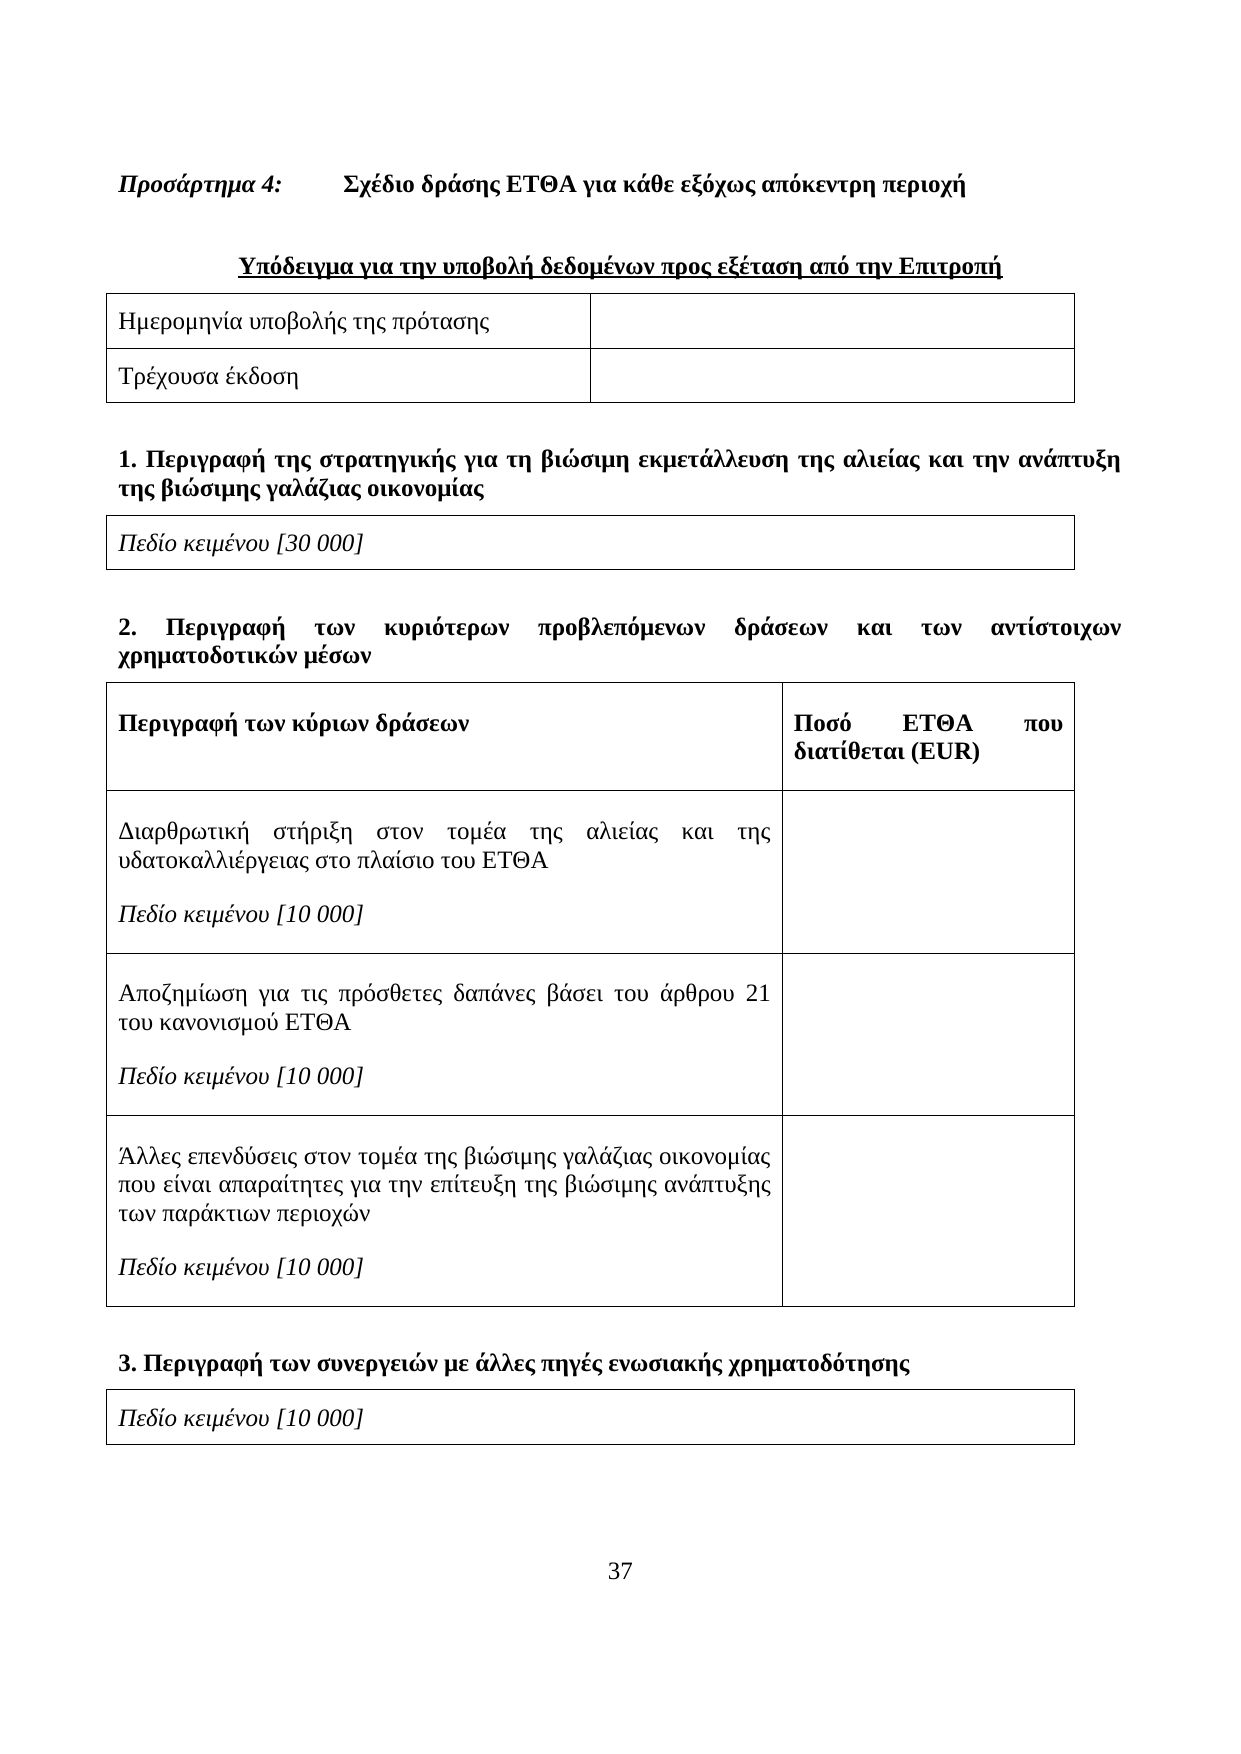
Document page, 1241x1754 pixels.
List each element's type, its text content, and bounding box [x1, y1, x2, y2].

table_header Πεδίο κειμένου [30 000] [107, 516, 1074, 569]
text 3. Περιγραφή των συνεργειών με άλλες πηγές ενωσιακής χρηματοδότησης [118, 1348, 1122, 1377]
table_cell [783, 1116, 1074, 1306]
text 2. Περιγραφή των κυριότερων προβλεπόμενων δράσεων και των αντίστοιχων χρηματοδοτικών μέσων [118, 612, 1122, 669]
table_header Πεδίο κειμένου [10 000] [107, 1390, 1074, 1444]
table_cell Διαρθρωτική στήριξη στον τομέα της αλιείας και της υδατοκαλλιέργειας στο πλαίσιο του ΕΤΘΑ Πεδίο κειμένου [10 000] [107, 791, 782, 952]
table_cell [783, 791, 1074, 952]
text Προσάρτημα 4: Σχέδιο δράσης ΕΤΘΑ για κάθε εξόχως απόκεντρη περιοχή [118, 169, 1122, 198]
table_cell Άλλες επενδύσεις στον τομέα της βιώσιμης γαλάζιας οικονομίας που είναι απαραίτητες για την επίτευξη της βιώσιμης ανάπτυξης των παράκτιων περιοχών Πεδίο κειμένου [10 000] [107, 1116, 782, 1306]
table_cell [783, 954, 1074, 1115]
table_cell Τρέχουσα έκδοση [107, 349, 590, 402]
table_cell Αποζημίωση για τις πρόσθετες δαπάνες βάσει του άρθρου 21 του κανονισμού ΕΤΘΑ Πεδίο κειμένου [10 000] [107, 954, 782, 1115]
text Υπόδειγμα για την υποβολή δεδομένων προς εξέταση από την Επιτροπή [118, 251, 1122, 280]
table_header Ημερομηνία υποβολής της πρότασης [107, 294, 590, 347]
table_header [591, 294, 1074, 347]
table_header Ποσό ΕΤΘΑ που διατίθεται (EUR) [783, 683, 1074, 790]
text 1. Περιγραφή της στρατηγικής για τη βιώσιμη εκμετάλλευση της αλιείας και την ανάπτυξη της βιώσιμης γαλάζιας οικονομίας [118, 444, 1122, 502]
table_cell [591, 349, 1074, 402]
table_header Περιγραφή των κύριων δράσεων [107, 683, 782, 790]
